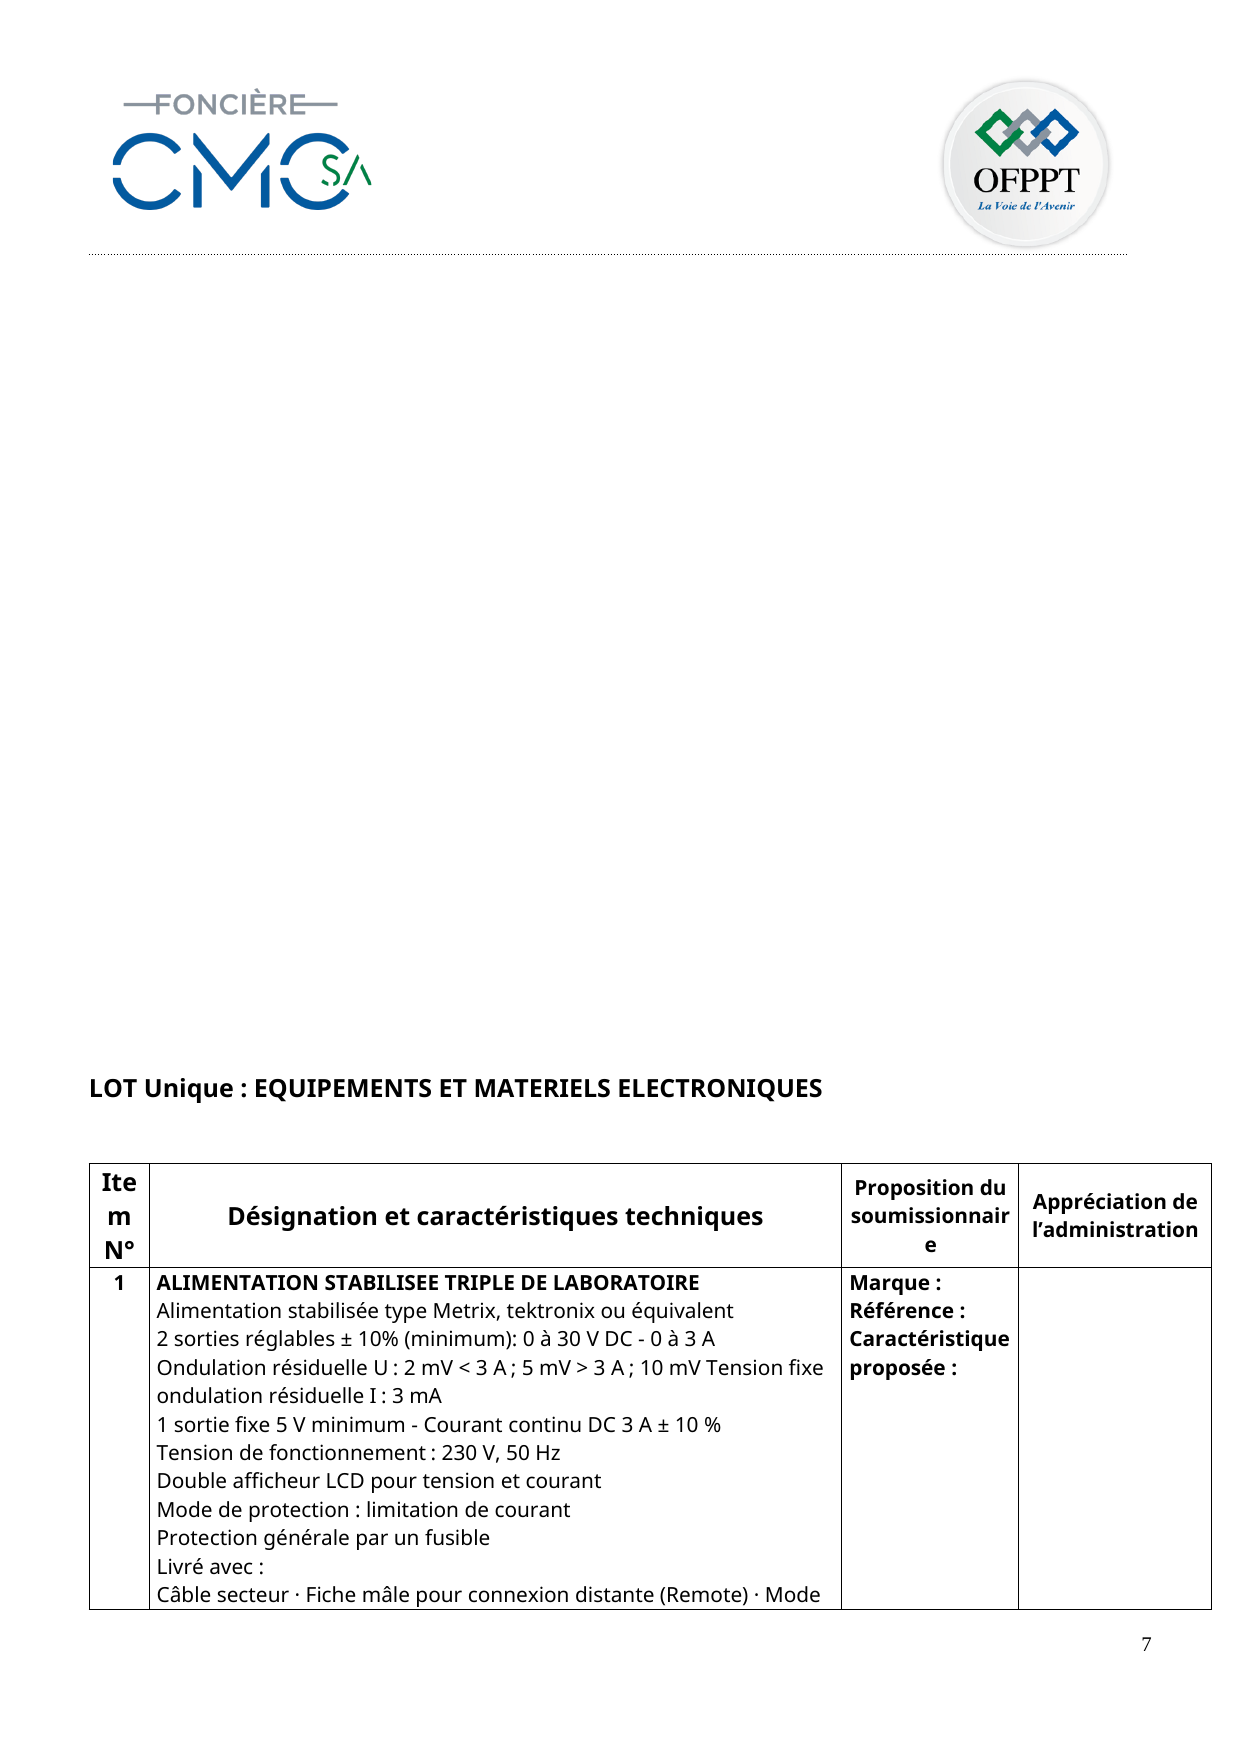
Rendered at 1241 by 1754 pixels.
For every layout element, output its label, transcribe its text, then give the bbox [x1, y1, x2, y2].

table_header Item N° [90, 1164, 149, 1267]
table_cell [1019, 1268, 1211, 1609]
picture [935, 73, 1116, 254]
table_header Désignation et caractéristiques techniques [150, 1164, 841, 1267]
table_header Appréciation de l’administration [1019, 1164, 1211, 1267]
table_cell 1 [90, 1268, 149, 1609]
table_header Proposition du soumissionnaire [842, 1164, 1018, 1267]
picture [112, 88, 372, 210]
text LOT Unique : EQUIPEMENTS ET MATERIELS ELECTRONIQUES [89, 1070, 1152, 1104]
table_cell Marque : Référence : Caractéristique proposée : [842, 1268, 1018, 1609]
